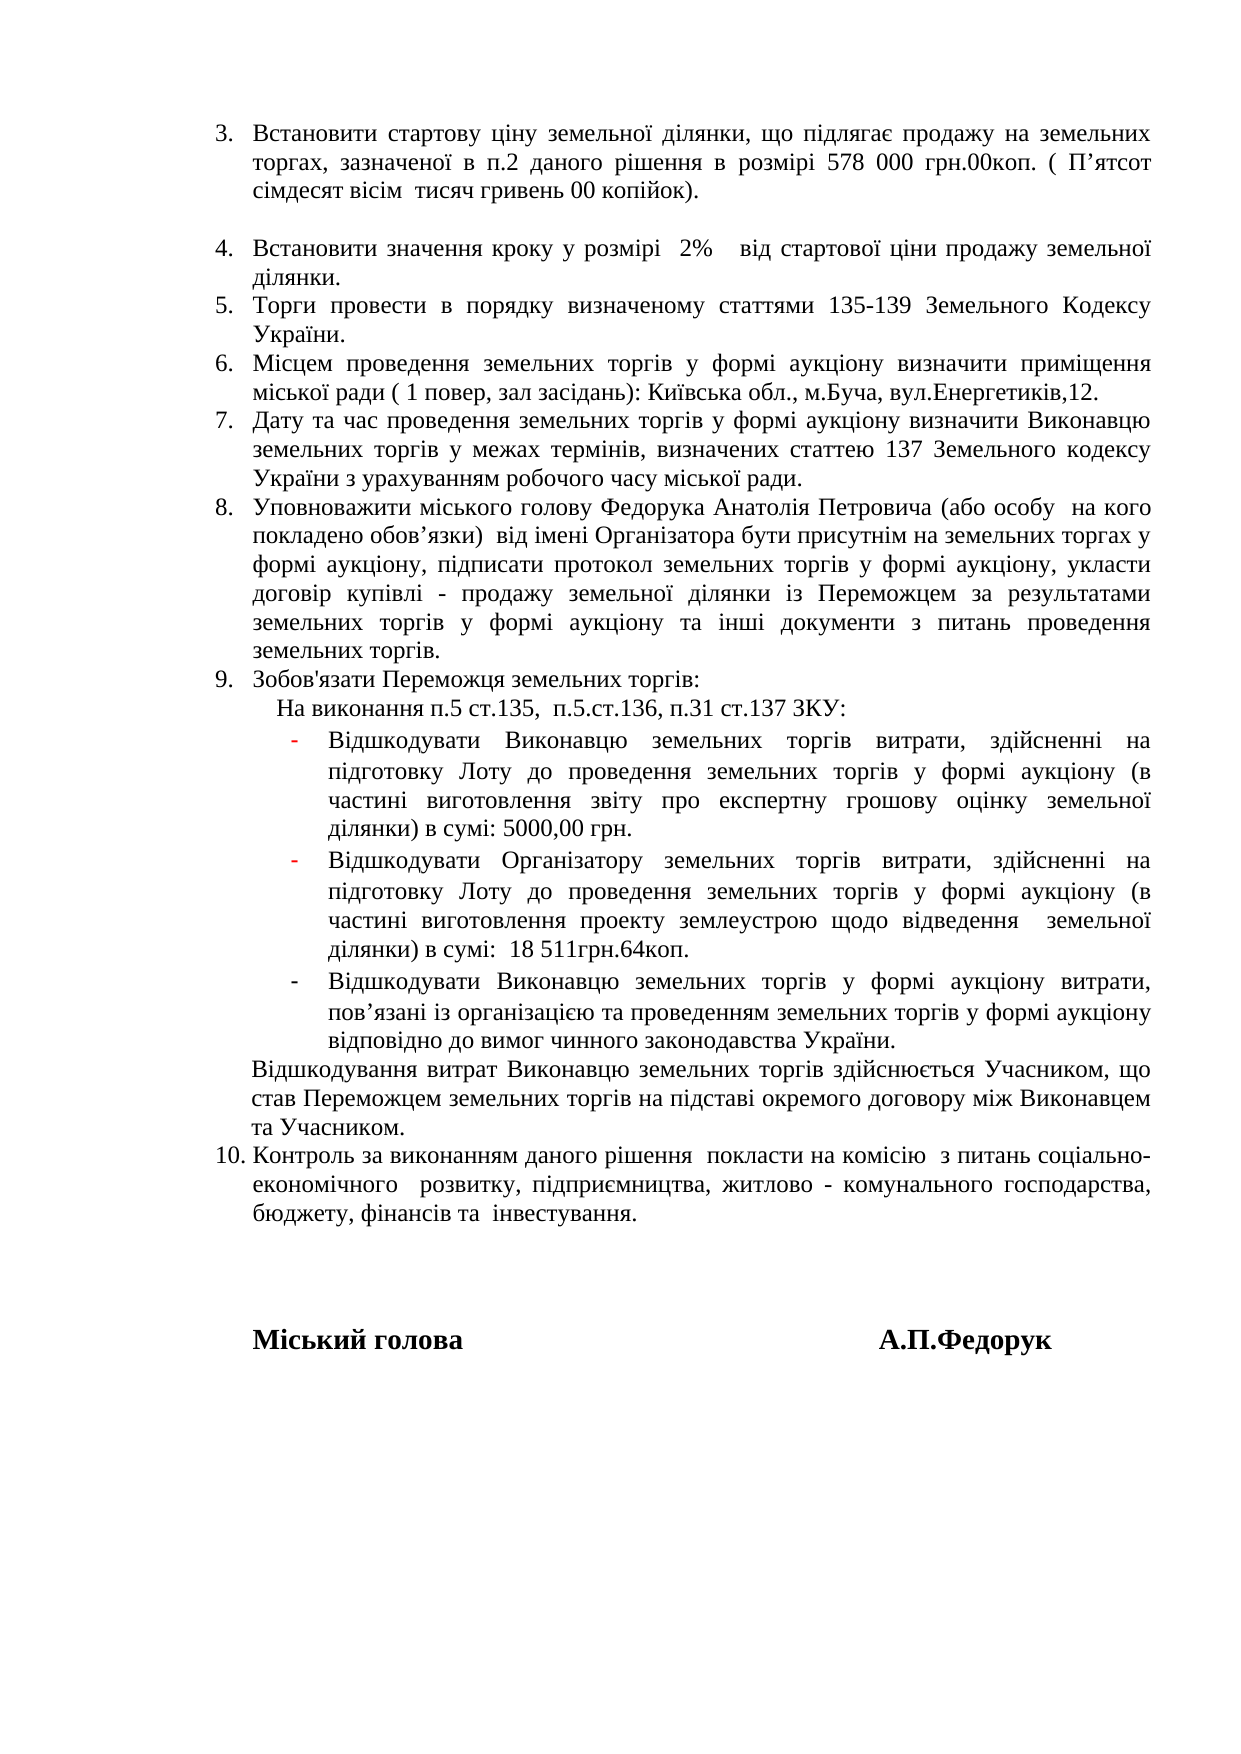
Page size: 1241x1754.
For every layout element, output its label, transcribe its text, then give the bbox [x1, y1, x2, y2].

list Встановити значення кроку у розмірі 2% від стартової ціни продажу земельної ділянки. [215, 233, 1152, 291]
list Уповноважити міського голову Федорука Анатолія Петровича (або особу на кого покладено обов’язки) від імені Організатора бути присутнім на земельних торгах у формі аукціону, підписати протокол земельних торгів у формі аукціону, укласти договір купівлі - продажу земельної ділянки із Переможцем за результатами земельних торгів у формі аукціону та інші документи з питань проведення земельних торгів. [215, 492, 1152, 664]
list Місцем проведення земельних торгів у формі аукціону визначити приміщення міської ради ( 1 повер, зал засідань): Київська обл., м.Буча, вул.Енергетиків,12. [215, 348, 1152, 406]
list Відшкодувати Організатору земельних торгів витрати, здійсненні на підготовку Лоту до проведення земельних торгів у формі аукціону (в частині виготовлення проекту землеустрою щодо відведення земельної ділянки) в сумі: 18 511грн.64коп. [290, 842, 1152, 962]
list Зобов'язати Переможця земельних торгів: [215, 664, 1152, 693]
list Встановити стартову ціну земельної ділянки, що підлягає продажу на земельних торгах, зазначеної в п.2 даного рішення в розмірі 578 000 грн.00коп. ( П’ятсот сімдесят вісім тисяч гривень 00 копійок). [215, 118, 1152, 204]
list Контроль за виконанням даного рішення покласти на комісію з питань соціально- економічного розвитку, підприємництва, житлово - комунального господарства, бюджету, фінансів та інвестування. [215, 1140, 1152, 1227]
list Торги провести в порядку визначеному статтями 135-139 Земельного Кодексу України. [215, 291, 1152, 348]
list Відшкодувати Виконавцю земельних торгів витрати, здійсненні на підготовку Лоту до проведення земельних торгів у формі аукціону (в частині виготовлення звіту про експертну грошову оцінку земельної ділянки) в сумі: 5000,00 грн. [290, 722, 1152, 842]
list Відшкодувати Виконавцю земельних торгів у формі аукціону витрати, пов’язані із організацією та проведенням земельних торгів у формі аукціону відповідно до вимог чинного законодавства України. [290, 962, 1152, 1054]
list Міський голова А.П.Федорук [252, 1322, 1152, 1356]
text Відшкодування витрат Виконавцю земельних торгів здійснюється Учасником, що став Переможцем земельних торгів на підставі окремого договору між Виконавцем та Учасником. [251, 1054, 1152, 1140]
list Дату та час проведення земельних торгів у формі аукціону визначити Виконавцю земельних торгів у межах термінів, визначених статтею 137 Земельного кодексу України з урахуванням робочого часу міської ради. [215, 406, 1152, 492]
text На виконання п.5 ст.135, п.5.ст.136, п.31 ст.137 ЗКУ: [215, 693, 1152, 722]
